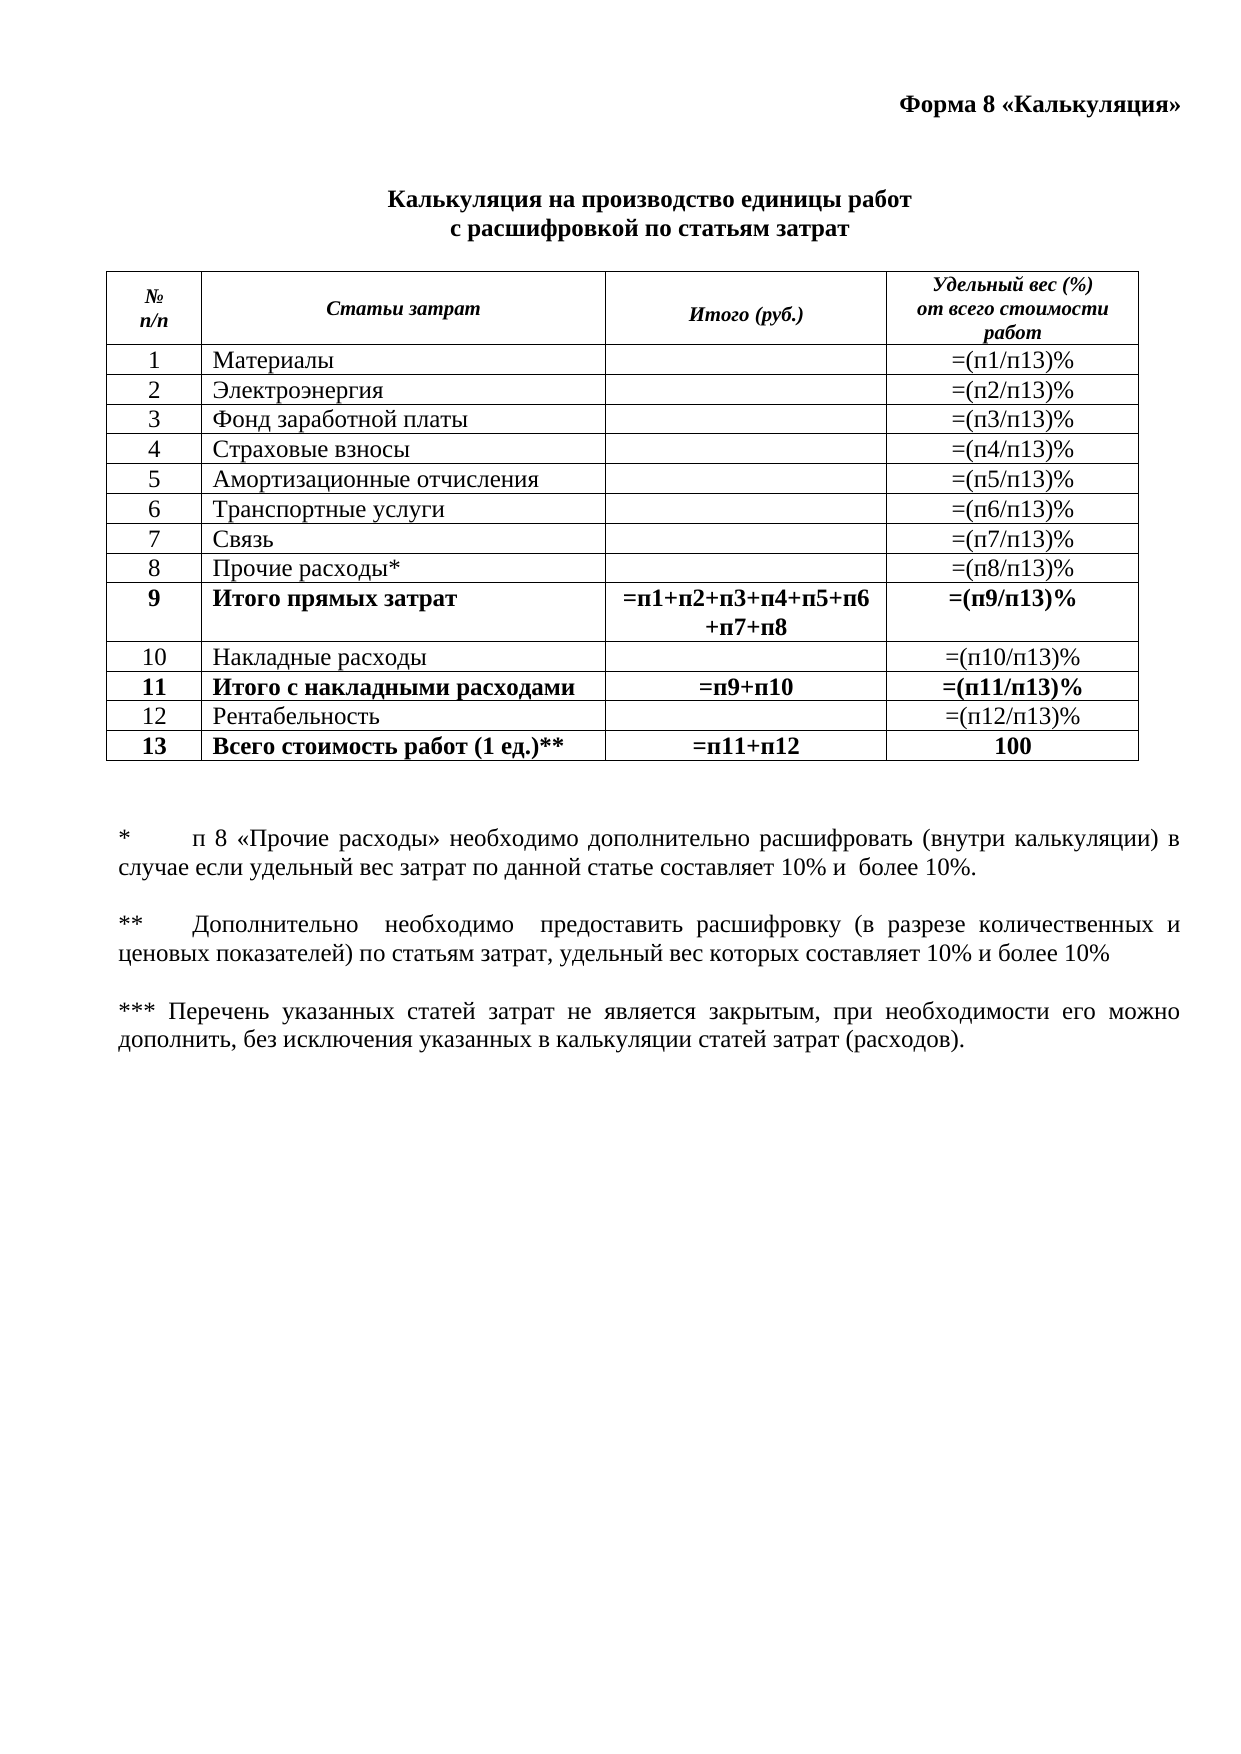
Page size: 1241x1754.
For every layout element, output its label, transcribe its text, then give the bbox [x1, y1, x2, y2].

table_cell Прочие расходы* [202, 554, 605, 582]
table_cell =(п1/п13)% [887, 345, 1138, 374]
table_cell =(п4/п13)% [887, 434, 1138, 463]
table_cell Амортизационные отчисления [202, 464, 605, 493]
table_cell [606, 375, 886, 403]
table_header Статьи затрат [202, 272, 605, 344]
table_cell 4 [107, 434, 201, 463]
table_cell =п9+п10 [606, 672, 886, 700]
table_cell 8 [107, 554, 201, 582]
table_cell Всего стоимость работ (1 ед.)** [202, 731, 605, 760]
table_cell =(п5/п13)% [887, 464, 1138, 493]
table_cell =(п7/п13)% [887, 524, 1138, 552]
table_cell 3 [107, 405, 201, 433]
table_cell =(п10/п13)% [887, 642, 1138, 671]
table_cell =п11+п12 [606, 731, 886, 760]
table_cell Итого с накладными расходами [202, 672, 605, 700]
table_cell 9 [107, 583, 201, 641]
table_cell [606, 464, 886, 493]
table_header Итого (руб.) [606, 272, 886, 344]
table_cell =(п2/п13)% [887, 375, 1138, 403]
title Калькуляция на производство единицы работ [118, 184, 1181, 213]
table_cell [606, 554, 886, 582]
table_cell [606, 405, 886, 433]
table_cell [606, 701, 886, 730]
table_cell 100 [887, 731, 1138, 760]
text Форма 8 «Калькуляция» [118, 89, 1181, 117]
table_cell 5 [107, 464, 201, 493]
table_cell =(п8/п13)% [887, 554, 1138, 582]
table_cell =(п6/п13)% [887, 494, 1138, 523]
table_cell =(п12/п13)% [887, 701, 1138, 730]
table_cell [606, 434, 886, 463]
table_cell [606, 345, 886, 374]
title * п 8 «Прочие расходы» необходимо дополнительно расшифровать (внутри калькуляции) в случае если удельный вес затрат по данной статье составляет 10% и более 10%. [118, 823, 1181, 881]
table_cell Транспортные услуги [202, 494, 605, 523]
table_cell =(п9/п13)% [887, 583, 1138, 641]
title *** Перечень указанных статей затрат не является закрытым, при необходимости его можно дополнить, без исключения указанных в калькуляции статей затрат (расходов). [118, 996, 1181, 1053]
table_cell Итого прямых затрат [202, 583, 605, 641]
table_cell 6 [107, 494, 201, 523]
table_cell Электроэнергия [202, 375, 605, 403]
table_cell Материалы [202, 345, 605, 374]
table_cell [606, 642, 886, 671]
title ** Дополнительно необходимо предоставить расшифровку (в разрезе количественных и ценовых показателей) по статьям затрат, удельный вес которых составляет 10% и более 10% [118, 909, 1181, 967]
table_cell [606, 524, 886, 552]
table_cell 1 [107, 345, 201, 374]
table_cell Страховые взносы [202, 434, 605, 463]
table_cell =(п11/п13)% [887, 672, 1138, 700]
table_cell Фонд заработной платы [202, 405, 605, 433]
table_header № п/п [107, 272, 201, 344]
table_cell Связь [202, 524, 605, 552]
table_cell =(п3/п13)% [887, 405, 1138, 433]
table_cell Рентабельность [202, 701, 605, 730]
table_cell =п1+п2+п3+п4+п5+п6+п7+п8 [606, 583, 886, 641]
table_cell Накладные расходы [202, 642, 605, 671]
table_cell 2 [107, 375, 201, 403]
table_cell 7 [107, 524, 201, 552]
table_cell 12 [107, 701, 201, 730]
table_cell 13 [107, 731, 201, 760]
table_header Удельный вес (%) от всего стоимости работ [887, 272, 1138, 344]
table_cell [606, 494, 886, 523]
table_cell 11 [107, 672, 201, 700]
title с расшифровкой по статьям затрат [118, 213, 1181, 242]
table_cell 10 [107, 642, 201, 671]
